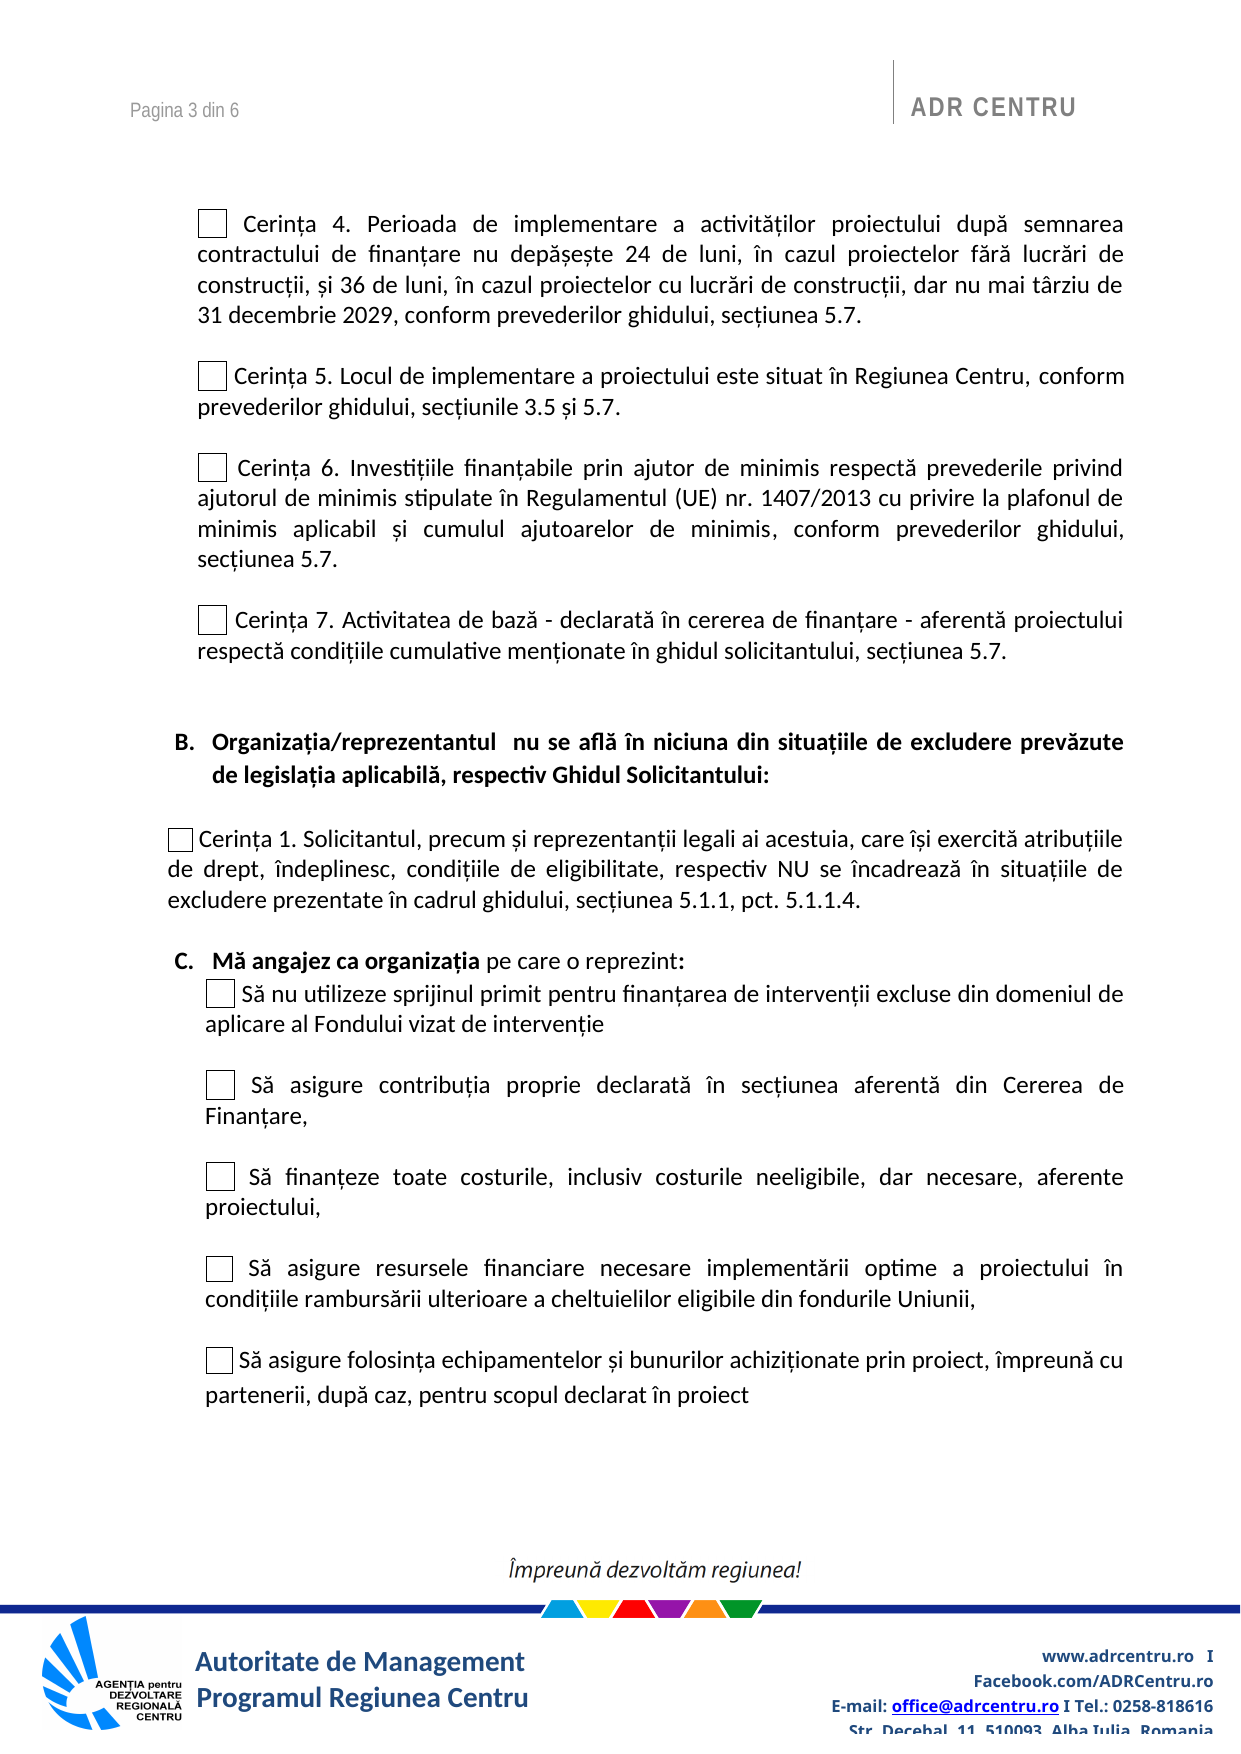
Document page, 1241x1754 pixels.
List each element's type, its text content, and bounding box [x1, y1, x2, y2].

text Cerința 5. Locul de implementare a proiectului este situat în Regiunea Centru, conform prevederilor ghidului, secțiunile 3.5 și 5.7. [197, 360, 1125, 421]
text Să asigure folosința echipamentelor și bunurilor achiziționate prin proiect, împreună cu partenerii, după caz, pentru scopul declarat în proiect [205, 1344, 1125, 1410]
text Să asigure contribuția proprie declarată în secțiunea aferentă din Cererea de Finanțare, [205, 1069, 1125, 1131]
picture [574, 1600, 1241, 1618]
text Cerința 1. Solicitantul, precum și reprezentanții legali ai acestuia, care își exercită atribuțiile de drept, îndeplinesc, condițiile de eligibilitate, respectiv NU se încadrează în situațiile de excludere prezentate în cadrul ghidului, secțiunea 5.1.1, pct. 5.1.1.4. [167, 823, 1125, 914]
text Să asigure resursele financiare necesare implementării optime a proiectului în condițiile rambursării ulterioare a cheltuielilor eligibile din fondurile Uniunii, [205, 1253, 1125, 1314]
text Să finanțeze toate costurile, inclusiv costurile neeligibile, dar necesare, aferente proiectului, [205, 1161, 1125, 1222]
text Să nu utilizeze sprijinul primit pentru finanțarea de intervenții excluse din domeniul de aplicare al Fondului vizat de intervenție [205, 978, 1125, 1039]
text Cerința 7. Activitatea de bază - declarată în cererea de finanțare - aferentă proiectului respectă condițiile cumulative menționate în ghidul solicitantului, secțiunea 5.7. [197, 604, 1125, 666]
list Mă angajez ca organizația pe care o reprezint: [174, 945, 1125, 976]
list Organizația/reprezentantul nu se află în niciuna din situațiile de excludere prevăzute de legislația aplicabilă, respectiv Ghidul Solicitantului: [174, 727, 1125, 790]
text Cerința 4. Perioada de implementare a activităților proiectului după semnarea contractului de finanțare nu depășește 24 de luni, în cazul proiectelor fără lucrări de construcții, și 36 de luni, în cazul proiectelor cu lucrări de construcții, dar nu mai târziu de 31 decembrie 2029, conform prevederilor ghidului, secțiunea 5.7. [197, 208, 1125, 330]
picture [0, 1600, 550, 1730]
picture [495, 1556, 814, 1583]
text Cerința 6. Investițiile finanțabile prin ajutor de minimis respectă prevederile privind ajutorul de minimis stipulate în Regulamentul (UE) nr. 1407/2013 cu privire la plafonul de minimis aplicabil și cumulul ajutoarelor de minimis, conform prevederilor ghidului, secțiunea 5.7. [197, 452, 1125, 574]
